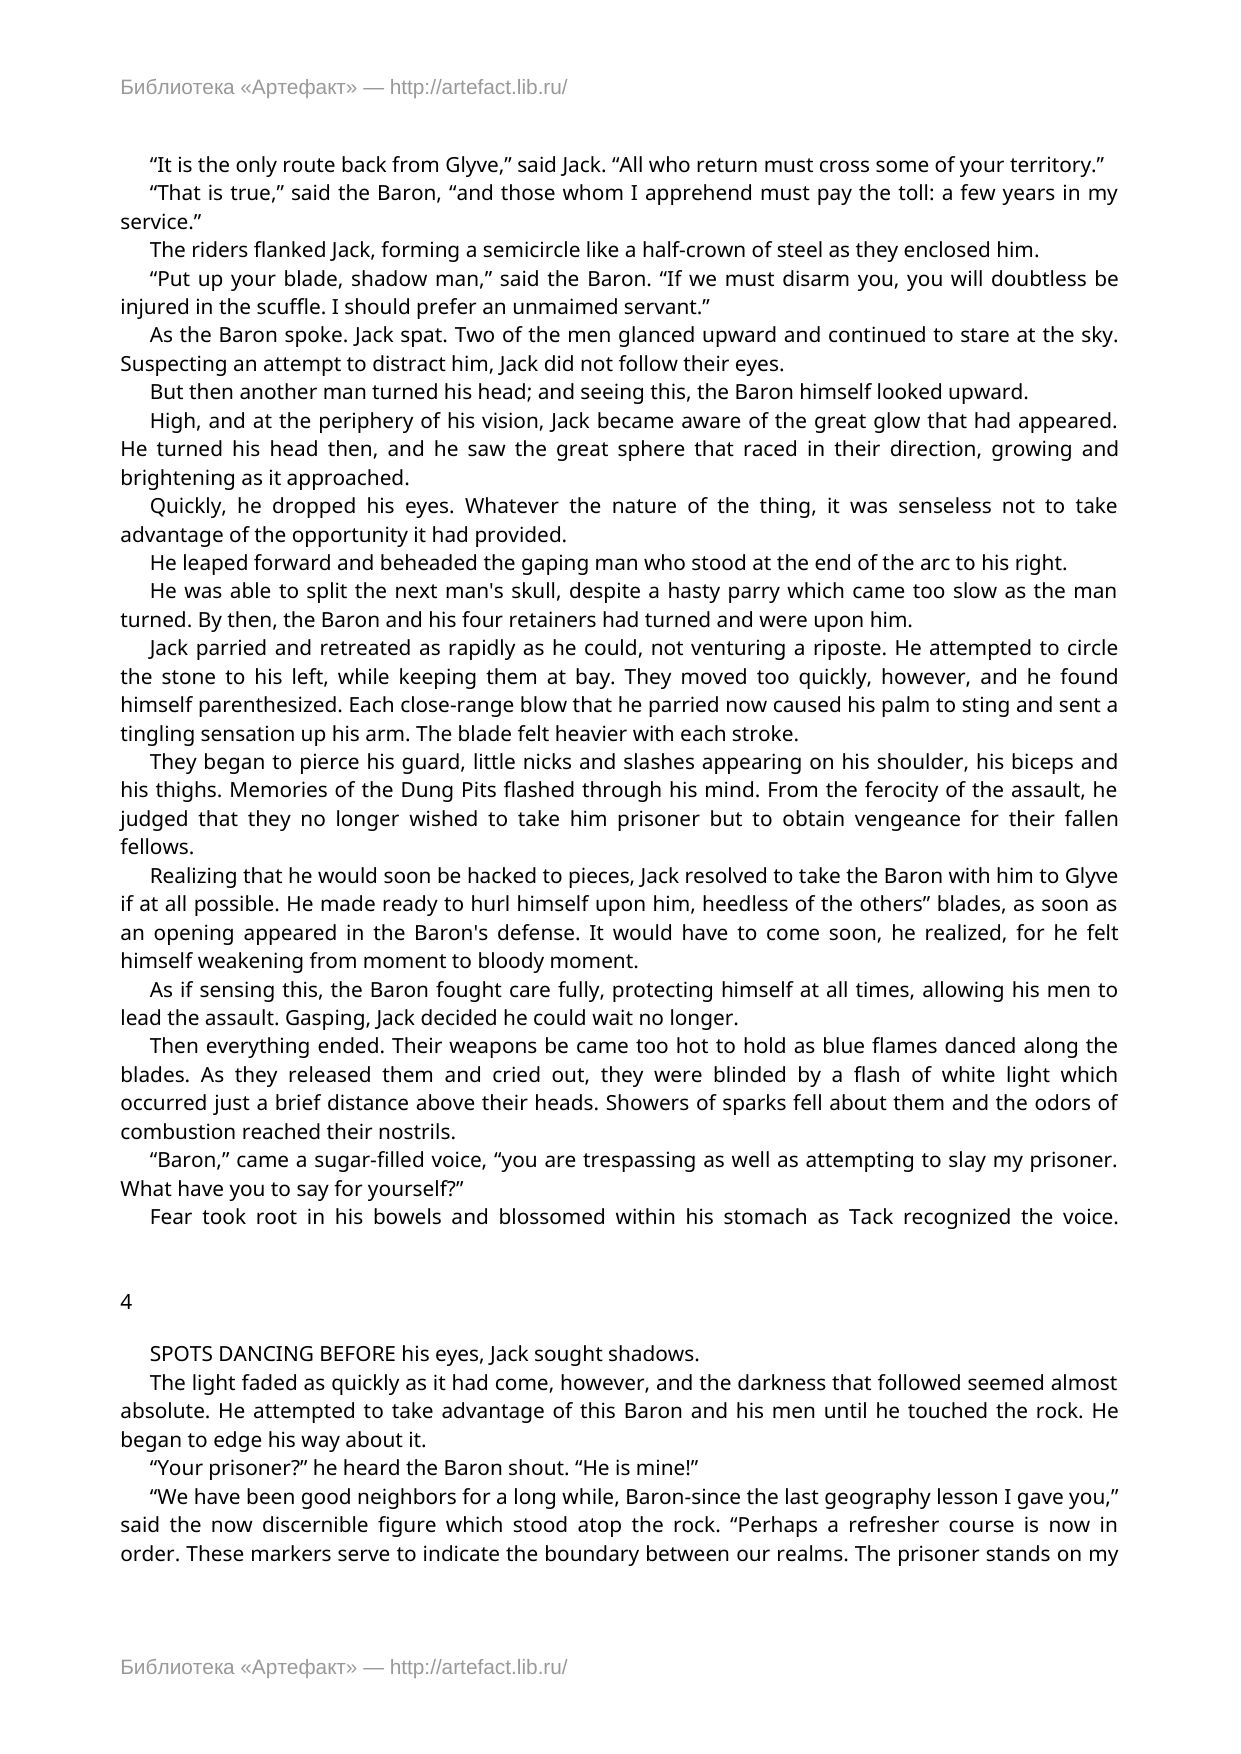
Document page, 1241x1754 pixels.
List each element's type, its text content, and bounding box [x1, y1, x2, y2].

text Realizing that he would soon be hacked to pieces, Jack resolved to take the Baron with him to Glyve if at all possible. He made ready to hurl himself upon him, heedless of the others” blades, as soon as an opening appeared in the Baron's defense. It would have to come soon, he realized, for he felt himself weakening from moment to bloody moment. [120, 861, 1120, 975]
text Fear took root in his bowels and blossomed within his stomach as Tack recognized the voice. 4 [120, 1202, 1120, 1339]
text They began to pierce his guard, little nicks and slashes appearing on his shoulder, his biceps and his thighs. Memories of the Dung Pits flashed through his mind. From the ferocity of the assault, he judged that they no longer wished to take him prisoner but to obtain vengeance for their fallen fellows. [120, 747, 1120, 861]
text “Put up your blade, shadow man,” said the Baron. “If we must disarm you, you will doubtless be injured in the scuffle. I should prefer an unmaimed servant.” [120, 264, 1120, 321]
text “Your prisoner?” he heard the Baron shout. “He is mine!” [120, 1453, 1120, 1482]
text “Baron,” came a sugar-filled voice, “you are trespassing as well as attempting to slay my prisoner. What have you to say for yourself?” [120, 1145, 1120, 1202]
text The light faded as quickly as it had come, however, and the darkness that followed seemed almost absolute. He attempted to take advantage of this Baron and his men until he touched the rock. He began to edge his way about it. [120, 1368, 1120, 1453]
text Quickly, he dropped his eyes. Whatever the nature of the thing, it was senseless not to take advantage of the opportunity it had provided. [120, 491, 1120, 548]
text “That is true,” said the Baron, “and those whom I apprehend must pay the toll: a few years in my service.” [120, 178, 1120, 235]
text Then everything ended. Their weapons be came too hot to hold as blue flames danced along the blades. As they released them and cried out, they were blinded by a flash of white light which occurred just a brief distance above their heads. Showers of sparks fell about them and the odors of combustion reached their nostrils. [120, 1032, 1120, 1145]
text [120, 1482, 1120, 1567]
text “It is the only route back from Glyve,” said Jack. “All who return must cross some of your territory.” [120, 150, 1120, 178]
text SPOTS DANCING BEFORE his eyes, Jack sought shadows. [120, 1339, 1120, 1368]
text High, and at the periphery of his vision, Jack became aware of the great glow that had appeared. He turned his head then, and he saw the great sphere that raced in their direction, growing and brightening as it approached. [120, 406, 1120, 491]
text He was able to split the next man's skull, despite a hasty parry which came too slow as the man turned. By then, the Baron and his four retainers had turned and were upon him. [120, 577, 1120, 633]
text As the Baron spoke. Jack spat. Two of the men glanced upward and continued to stare at the sky. Suspecting an attempt to distract him, Jack did not follow their eyes. [120, 321, 1120, 377]
text He leaped forward and beheaded the gaping man who stood at the end of the arc to his right. [120, 548, 1120, 577]
text But then another man turned his head; and seeing this, the Baron himself looked upward. [120, 377, 1120, 406]
text The riders flanked Jack, forming a semicircle like a half-crown of steel as they enclosed him. [120, 235, 1120, 264]
text As if sensing this, the Baron fought care fully, protecting himself at all times, allowing his men to lead the assault. Gasping, Jack decided he could wait no longer. [120, 975, 1120, 1032]
text Jack parried and retreated as rapidly as he could, not venturing a riposte. He attempted to circle the stone to his left, while keeping them at bay. They moved too quickly, however, and he found himself parenthesized. Each close-range blow that he parried now caused his palm to sting and sent a tingling sensation up his arm. The blade felt heavier with each stroke. [120, 633, 1120, 747]
